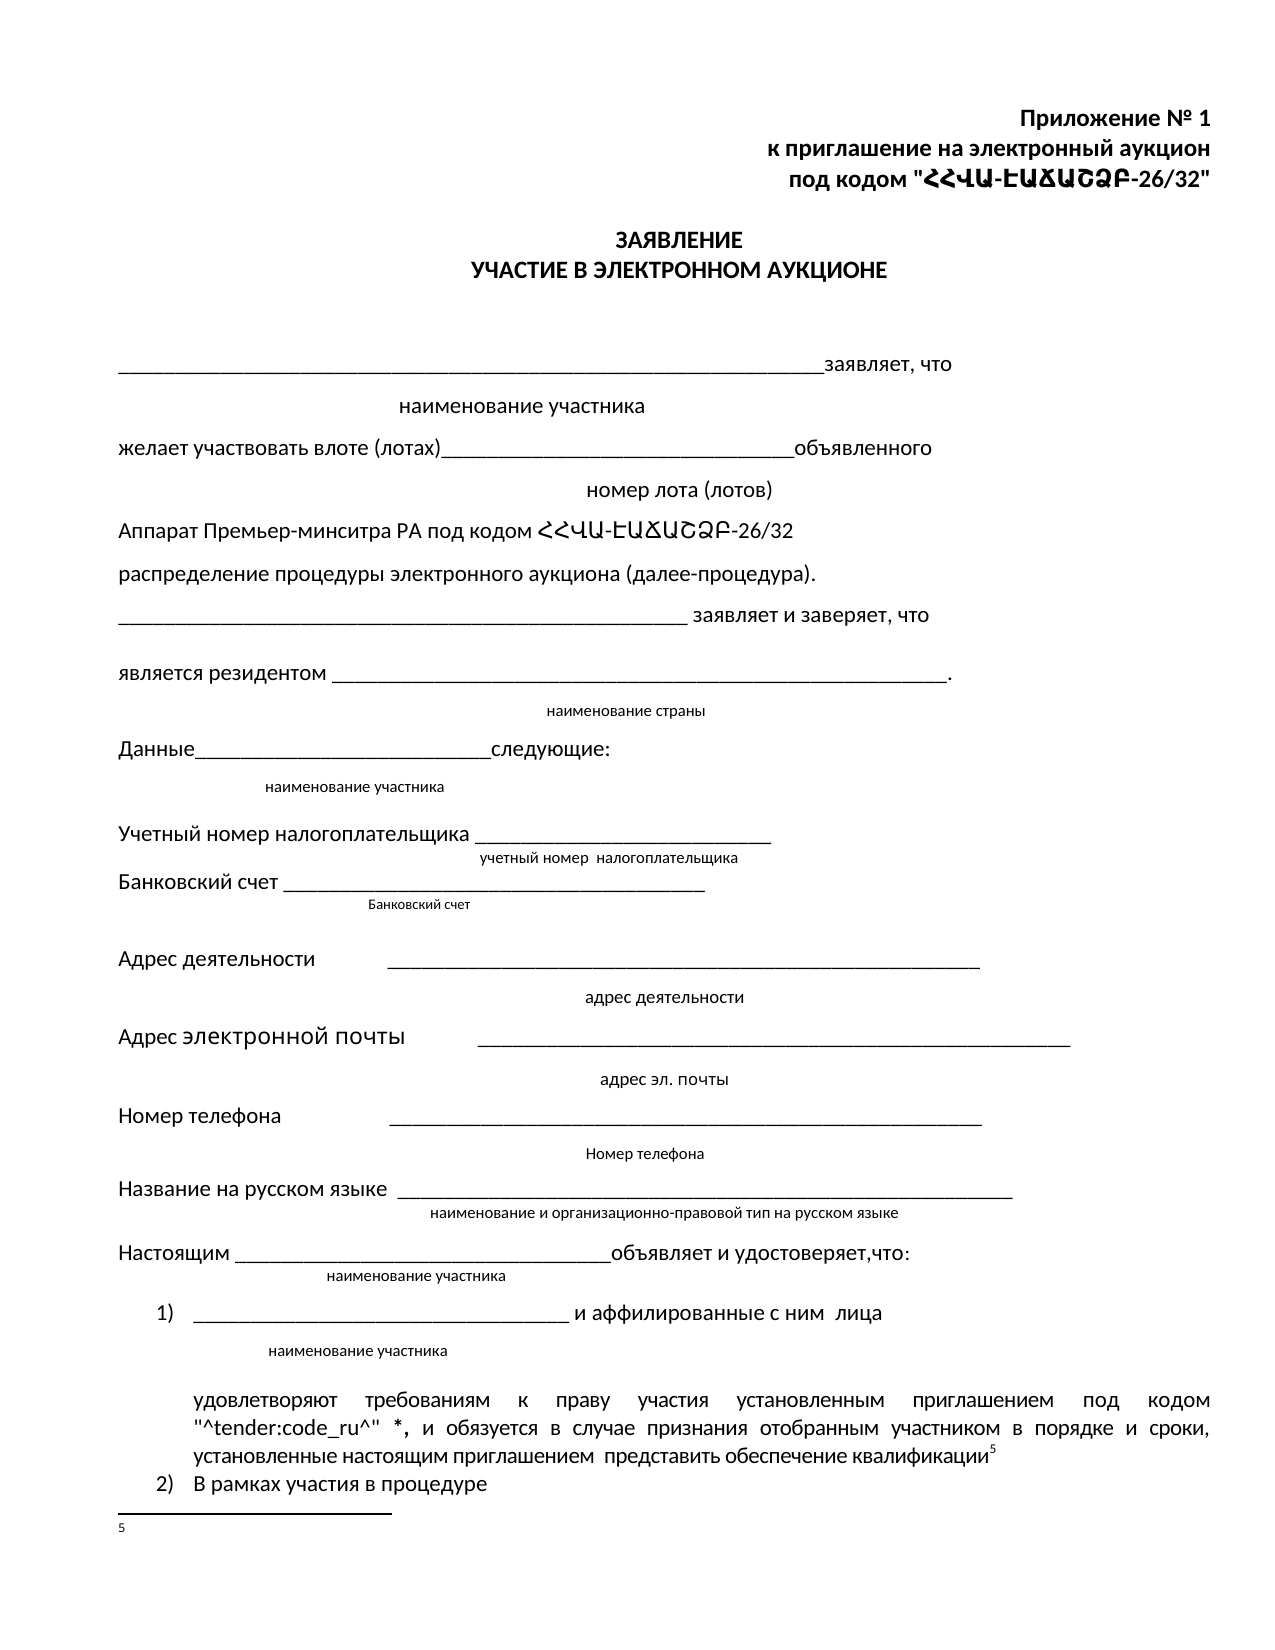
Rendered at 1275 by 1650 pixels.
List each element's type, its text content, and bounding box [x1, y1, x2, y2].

list удовлетворяют требованиям к праву участия установленным приглашением под кодом "^tender:code_ru^" *, и обязуется в случае признания отобранным участником в порядке и сроки, установленные настоящим приглашением представить обеспечение квалификации [193, 1385, 1211, 1469]
text наименование участника [399, 391, 1211, 419]
text к приглашение на электронный аукцион [148, 132, 1211, 163]
text __________________________________________________ заявляет и заверяет, что [118, 601, 1211, 629]
text ЗАЯВЛЕНИЕ [148, 224, 1211, 254]
list _________________________________ и аффилированные с ним лица [156, 1298, 1211, 1327]
text номер лота (лотов) [576, 475, 1211, 503]
text Название на русском языке ______________________________________________________ [118, 1174, 1211, 1202]
text под кодом "ՀՀՎԱ-ԷԱՃԱՇՁԲ-26/32" [148, 163, 1211, 193]
text УЧАСТИЕ В ЭЛЕКТРОННОМ АУКЦИОНЕ [148, 254, 1211, 285]
text Учетный номер налогоплательщика __________________________ [118, 819, 1211, 847]
text наименование участника [118, 776, 1211, 796]
text является резидентом ______________________________________________________. [118, 658, 1211, 686]
text наименование и организационно-правовой тип на русском языке [118, 1202, 1211, 1222]
text учетный номер налогоплательщика [118, 847, 1211, 867]
text Банковский счет _____________________________________ [118, 867, 1211, 896]
text наименование страны [546, 700, 1211, 720]
text Адрес электронной почты ____________________________________________________ [118, 1020, 1211, 1051]
text наименование участника [118, 1266, 1211, 1286]
text ______________________________________________________________заявляет, что [118, 349, 1211, 377]
text наименование участника [118, 1341, 1211, 1361]
text Настоящим _________________________________объявляет и удостоверяет,что: [118, 1238, 1211, 1266]
text распределение процедуры электронного аукциона (далее-процедура). [118, 559, 1211, 587]
list В рамках участия в процедуре [156, 1469, 1211, 1497]
text Номер телефона [487, 1144, 1211, 1164]
text Приложение № 1 [118, 102, 1211, 132]
text желает участвовать влоте (лотах)_______________________________объявленного [118, 433, 1211, 461]
text адрес деятельности [118, 986, 1211, 1009]
text Адрес деятельности ____________________________________________________ [118, 944, 1211, 972]
text Банковский счет [118, 896, 1211, 913]
text адрес эл. почты [118, 1067, 1211, 1090]
text Данные__________________________следующие: [118, 734, 1211, 762]
text Номер телефона ____________________________________________________ [118, 1102, 1211, 1130]
text Аппарат Премьер-минситра РА под кодом ՀՀՎԱ-ԷԱՃԱՇՁԲ-26/32 [118, 517, 1211, 545]
